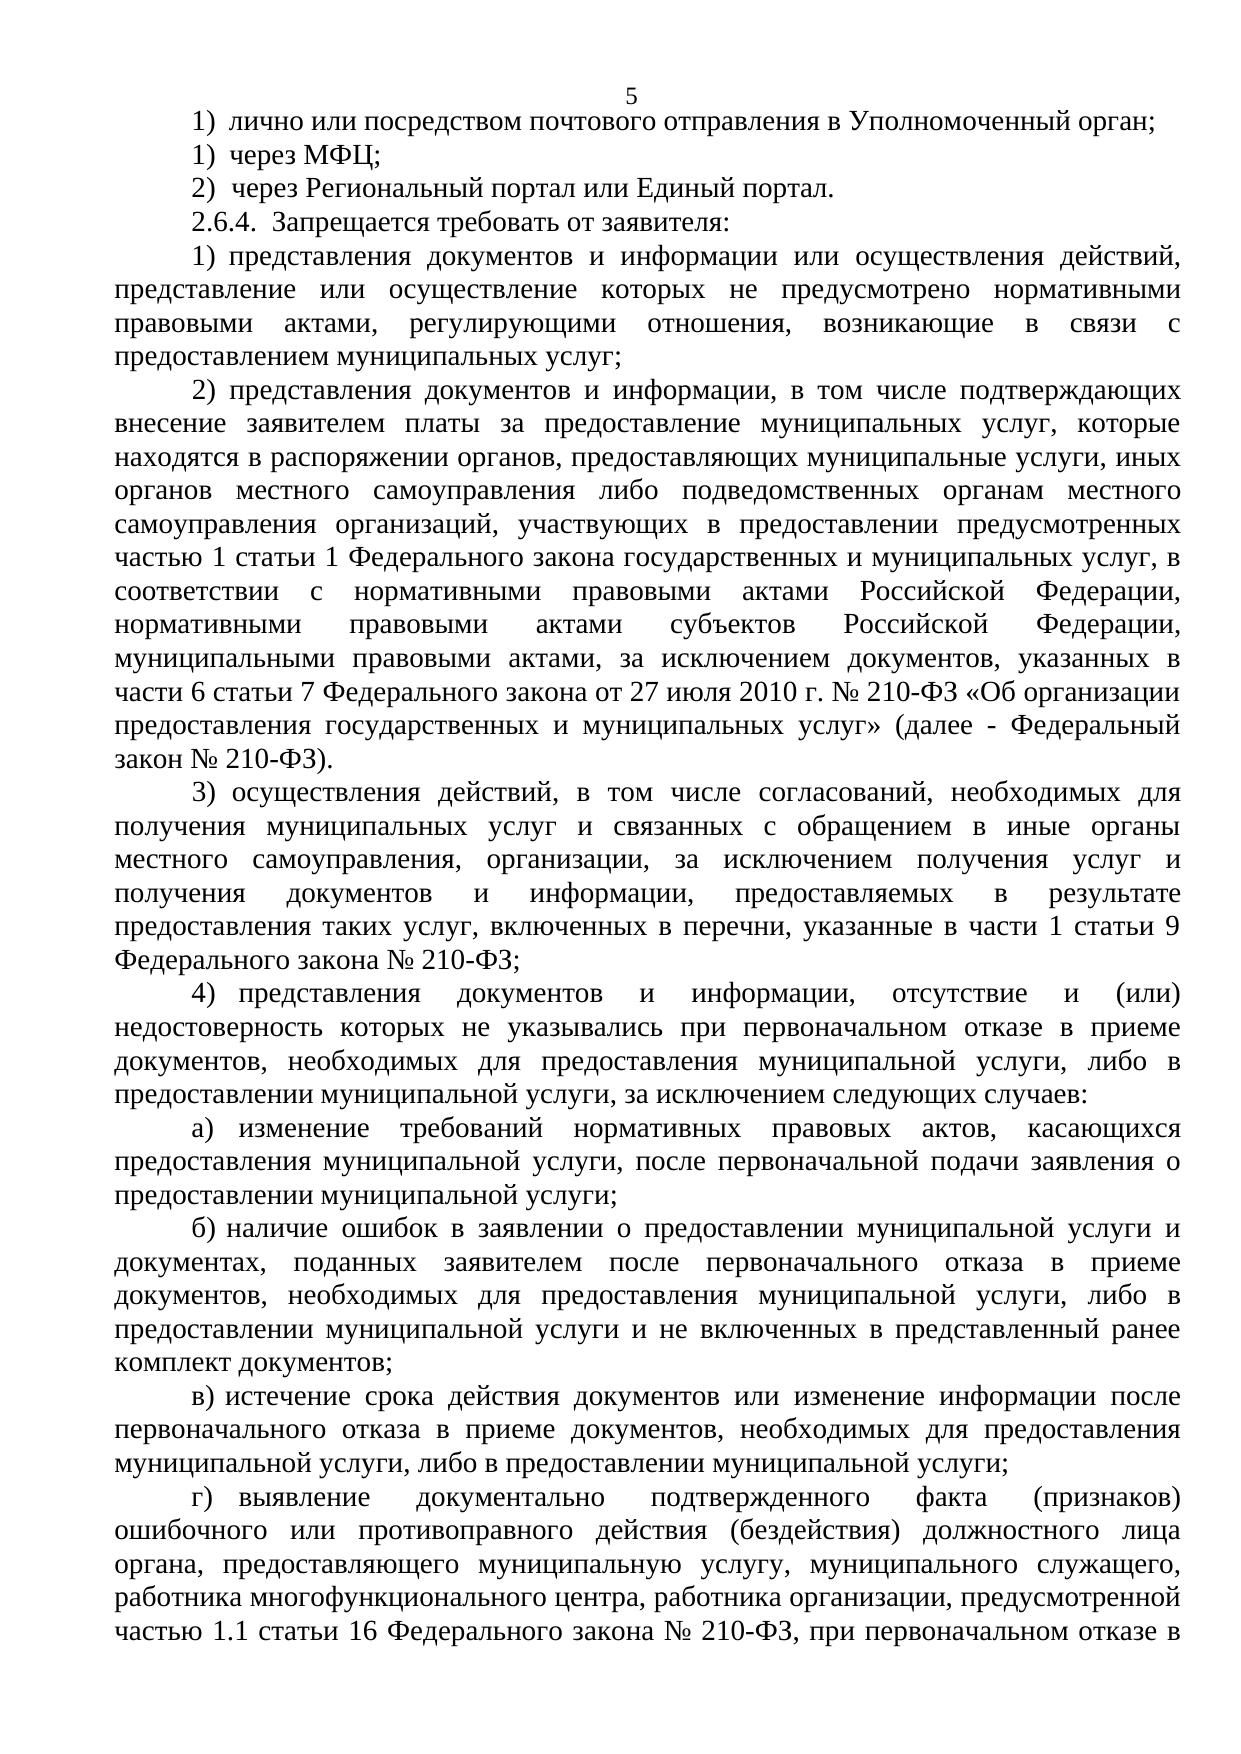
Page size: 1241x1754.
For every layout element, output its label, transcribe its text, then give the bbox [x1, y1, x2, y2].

list через Региональный портал или Единый портал. [114, 171, 1182, 204]
list представления документов и информации или осуществления действий, представление или осуществление которых не предусмотрено нормативными правовыми актами, регулирующими отношения, возникающие в связи с предоставлением муниципальных услуг; [114, 238, 1182, 372]
text а) изменение требований нормативных правовых актов, касающихся предоставления муниципальной услуги, после первоначальной подачи заявления о предоставлении муниципальной услуги; [114, 1110, 1182, 1210]
list представления документов и информации, отсутствие и (или) недостоверность которых не указывались при первоначальном отказе в приеме документов, необходимых для предоставления муниципальной услуги, либо в предоставлении муниципальной услуги, за исключением следующих случаев: [114, 976, 1182, 1110]
text б) наличие ошибок в заявлении о предоставлении муниципальной услуги и документах, поданных заявителем после первоначального отказа в приеме документов, необходимых для предоставления муниципальной услуги, либо в предоставлении муниципальной услуги и не включенных в представленный ранее комплект документов; [114, 1210, 1182, 1378]
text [114, 1479, 1182, 1646]
list осуществления действий, в том числе согласований, необходимых для получения муниципальных услуг и связанных с обращением в иные органы местного самоуправления, организации, за исключением получения услуг и получения документов и информации, предоставляемых в результате предоставления таких услуг, включенных в перечни, указанные в части 1 статьи 9 Федерального закона № 210-ФЗ; [114, 774, 1182, 976]
list представления документов и информации, в том числе подтверждающих внесение заявителем платы за предоставление муниципальных услуг, которые находятся в распоряжении органов, предоставляющих муниципальные услуги, иных органов местного самоуправления либо подведомственных органам местного самоуправления организаций, участвующих в предоставлении предусмотренных частью 1 статьи 1 Федерального закона государственных и муниципальных услуг, в соответствии с нормативными правовыми актами Российской Федерации, нормативными правовыми актами субъектов Российской Федерации, муниципальными правовыми актами, за исключением документов, указанных в части 6 статьи 7 Федерального закона от 27 июля 2010 г. № 210-ФЗ «Об организации предоставления государственных и муниципальных услуг» (далее - Федеральный закон № 210-ФЗ). [114, 372, 1182, 774]
list лично или посредством почтового отправления в Уполномоченный орган; [114, 103, 1182, 137]
list через МФЦ; [114, 137, 1182, 171]
text в) истечение срока действия документов или изменение информации после первоначального отказа в приеме документов, необходимых для предоставления муниципальной услуги, либо в предоставлении муниципальной услуги; [114, 1378, 1182, 1479]
list Запрещается требовать от заявителя: [114, 204, 1182, 238]
